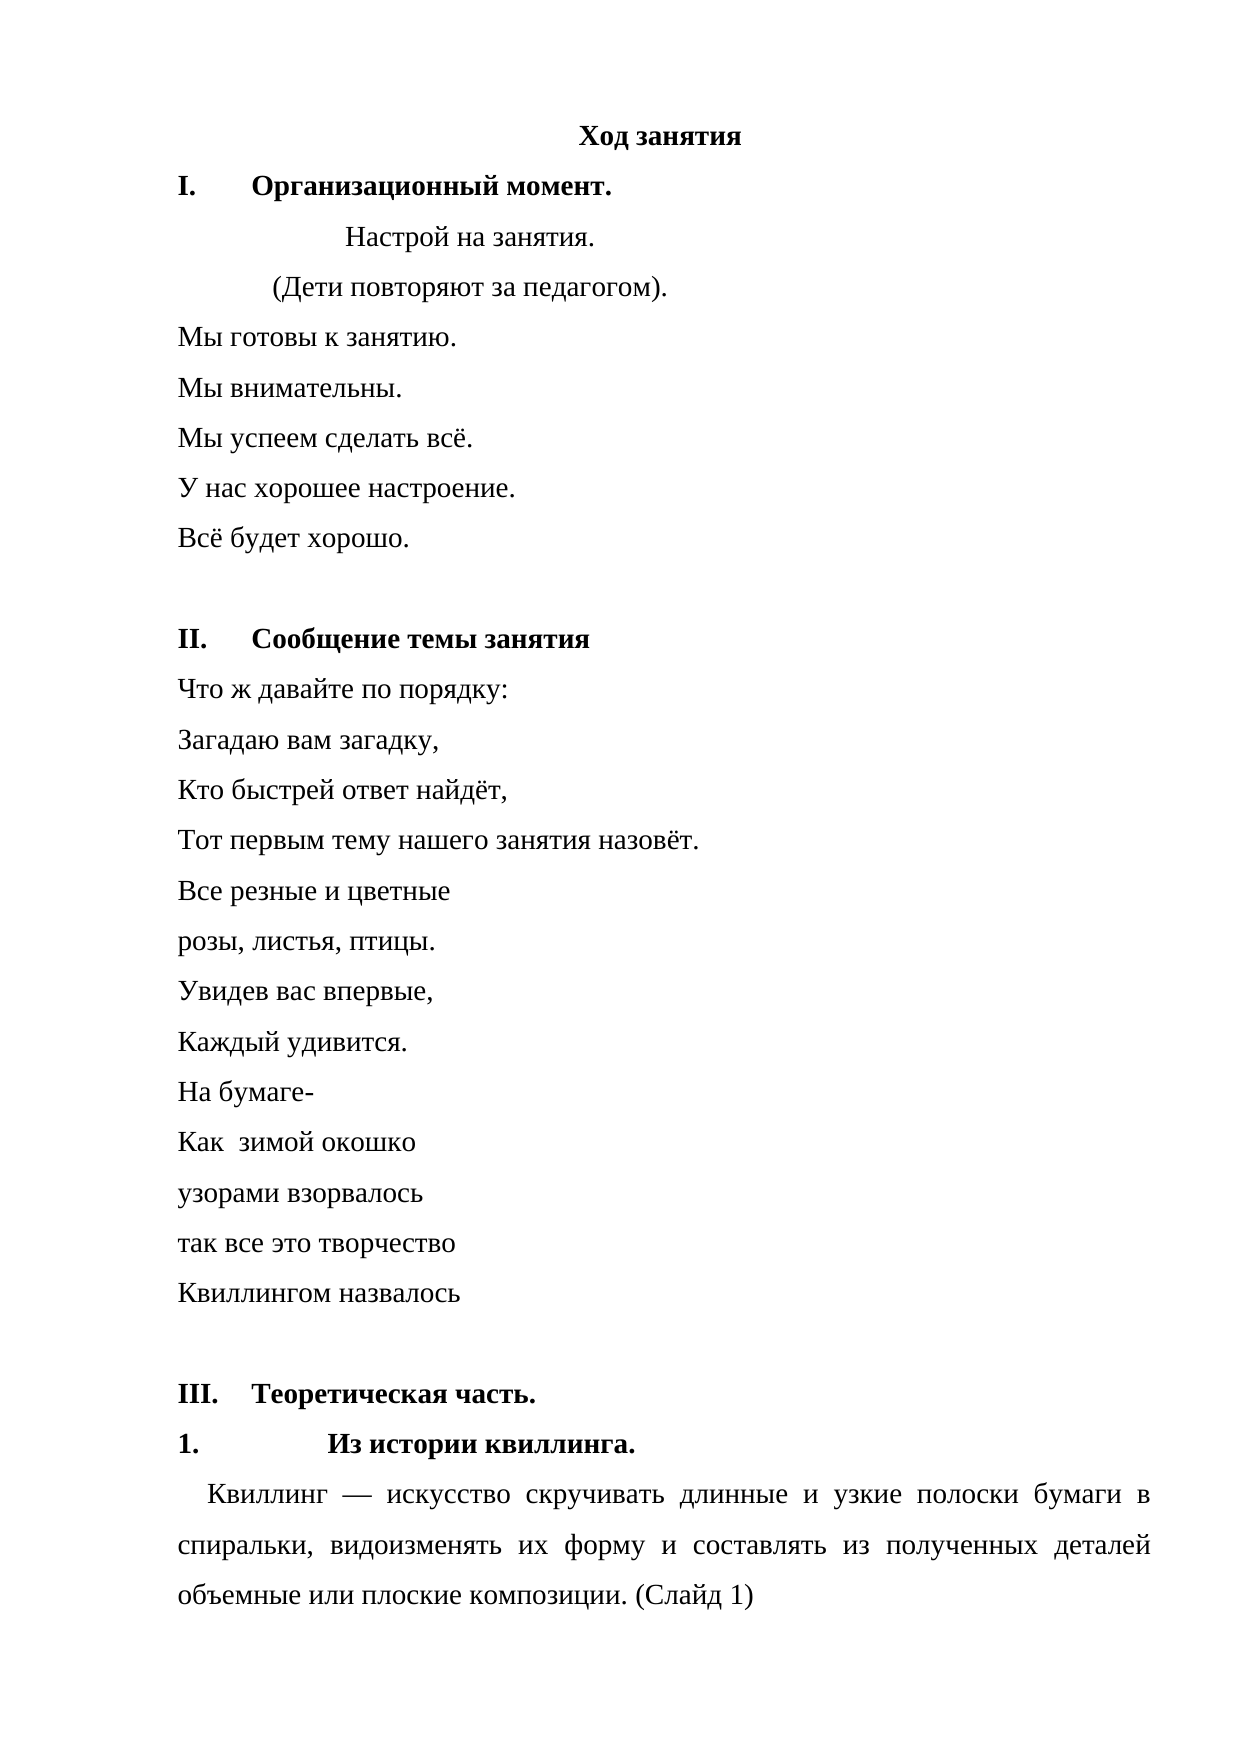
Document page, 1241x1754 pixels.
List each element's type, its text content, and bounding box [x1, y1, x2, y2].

text На бумаге- [177, 1074, 1152, 1108]
text Всё будет хорошо. [177, 521, 1152, 554]
text (Дети повторяют за педагогом). [177, 269, 1152, 303]
text Мы успеем сделать всё. [177, 420, 1152, 453]
text розы, листья, птицы. [177, 923, 1152, 957]
text Квиллинг — искусство скручивать длинные и узкие полоски бумаги в спиральки, видоизменять их форму и составлять из полученных деталей объемные или плоские композиции. (Слайд 1) [177, 1477, 1152, 1611]
text Все резные и цветные [177, 873, 1152, 906]
text Настрой на занятия. [177, 219, 1152, 252]
text узорами взорвалось [177, 1175, 1152, 1208]
text Каждый удивится. [177, 1024, 1152, 1057]
text Тот первым тему нашего занятия назовёт. [177, 822, 1152, 856]
list Теоретическая часть. [177, 1376, 1152, 1409]
text Увидев вас впервые, [177, 973, 1152, 1007]
text Что ж давайте по порядку: [177, 672, 1152, 705]
list Сообщение темы занятия [177, 621, 1152, 655]
text Квиллингом назвалось [177, 1275, 1152, 1309]
text Мы готовы к занятию. [177, 319, 1152, 353]
text У нас хорошее настроение. [177, 470, 1152, 504]
text Загадаю вам загадку, [177, 722, 1152, 755]
text Как зимой окошко [177, 1124, 1152, 1158]
text Кто быстрей ответ найдёт, [177, 772, 1152, 806]
text Мы внимательны. [177, 370, 1152, 403]
list Организационный момент. [177, 168, 1152, 202]
list Из истории квиллинга. [177, 1426, 1152, 1460]
text так все это творчество [177, 1225, 1152, 1258]
text Ход занятия [177, 118, 1152, 152]
